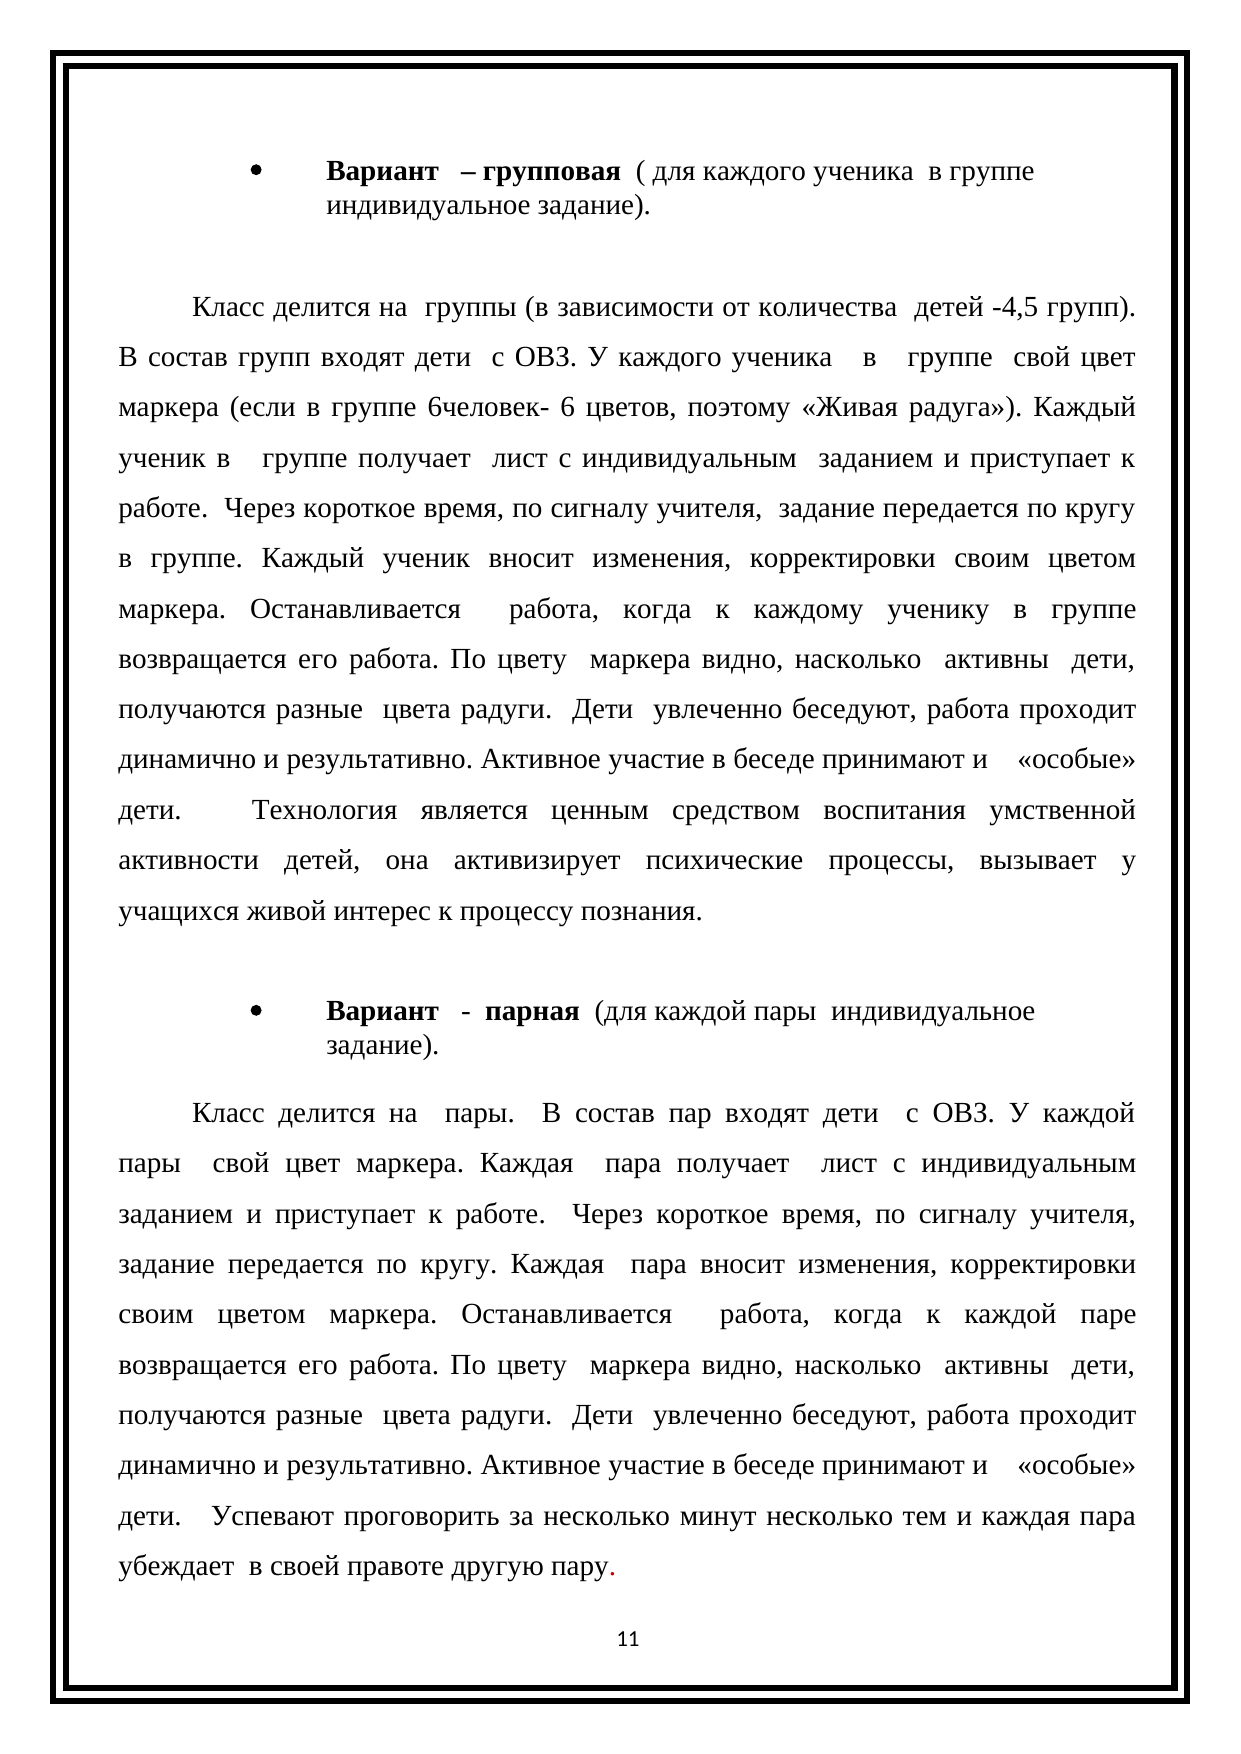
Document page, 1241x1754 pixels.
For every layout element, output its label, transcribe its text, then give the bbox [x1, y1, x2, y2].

list Вариант - парная (для каждой пары индивидуальное задание). [251, 993, 1137, 1061]
list Вариант – групповая ( для каждого ученика в группе индивидуальное задание). [251, 152, 1137, 221]
text Класс делится на пары. В состав пар входят дети с ОВЗ. У каждой пары свой цвет маркера. Каждая пара получает лист с индивидуальным заданием и приступает к работе. Через короткое время, по сигналу учителя, задание передается по кругу. Каждая пара вносит изменения, корректировки своим цветом маркера. Останавливается работа, когда к каждой паре возвращается его работа. По цвету маркера видно, насколько активны дети, получаются разные цвета радуги. Дети увлеченно беседуют, работа проходит динамично и результативно. Активное участие в беседе принимают и «особые» дети. Успевают проговорить за несколько минут несколько тем и каждая пара убеждает в своей правоте другую пару. [118, 1095, 1137, 1582]
text Класс делится на группы (в зависимости от количества детей -4,5 групп). В состав групп входят дети с ОВЗ. У каждого ученика в группе свой цвет маркера (если в группе 6человек- 6 цветов, поэтому «Живая радуга»). Каждый ученик в группе получает лист с индивидуальным заданием и приступает к работе. Через короткое время, по сигналу учителя, задание передается по кругу в группе. Каждый ученик вносит изменения, корректировки своим цветом маркера. Останавливается работа, когда к каждому ученику в группе возвращается его работа. По цвету маркера видно, насколько активны дети, получаются разные цвета радуги. Дети увлеченно беседуют, работа проходит динамично и результативно. Активное участие в беседе принимают и «особые» дети. Технология является ценным средством воспитания умственной активности детей, она активизирует психические процессы, вызывает у учащихся живой интерес к процессу познания. [118, 289, 1137, 842]
